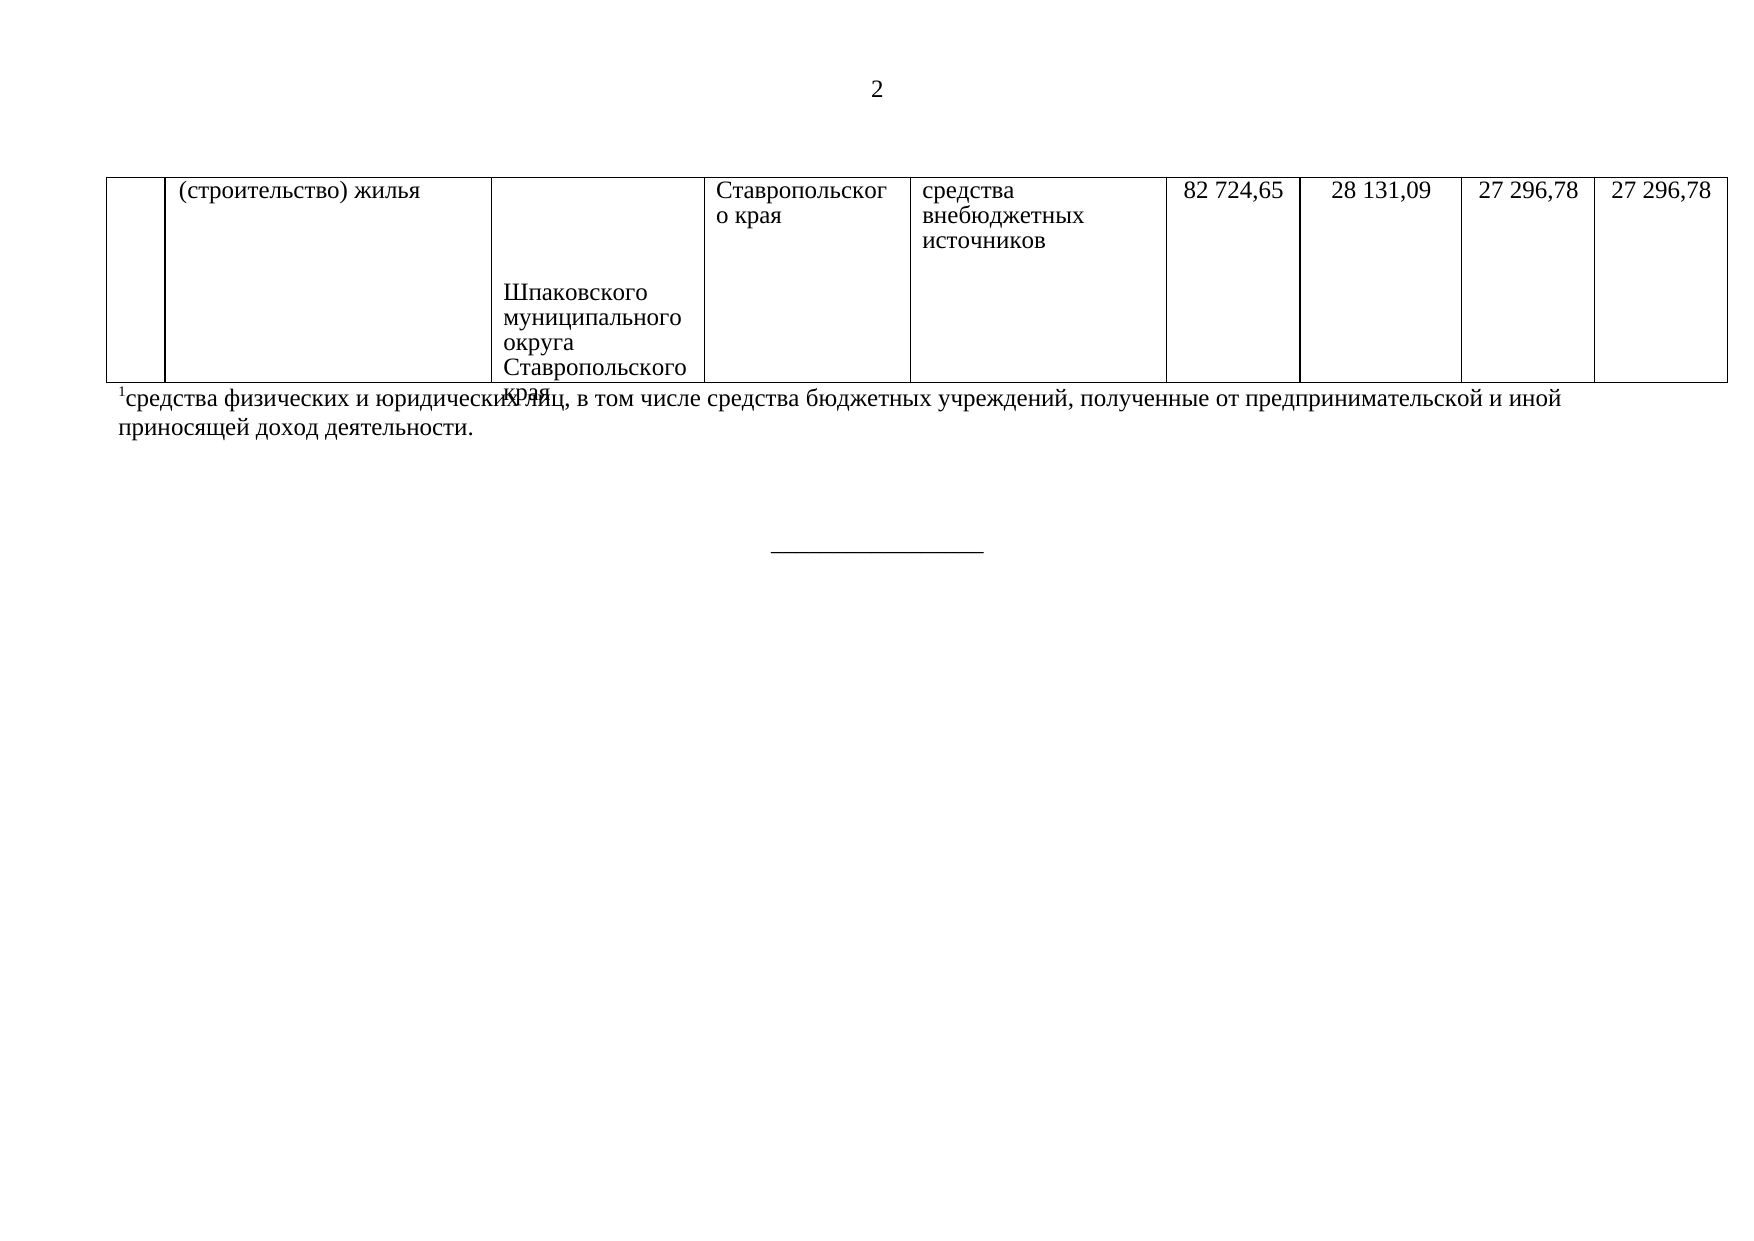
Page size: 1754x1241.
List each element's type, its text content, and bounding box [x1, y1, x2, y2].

text _________________ [118, 527, 1636, 556]
table_cell 82 724,65 [1167, 178, 1299, 382]
table_cell 27 296,78 [1462, 178, 1594, 382]
table_cell средства внебюджетных источников [911, 178, 1166, 382]
table_cell 27 296,78 [1595, 178, 1727, 382]
table_cell 28 131,09 [1301, 178, 1461, 382]
text 1средства физических и юридических лиц, в том числе средства бюджетных учреждений, полученные от предпринимательской и иной приносящей доход деятельности. [118, 383, 1636, 441]
